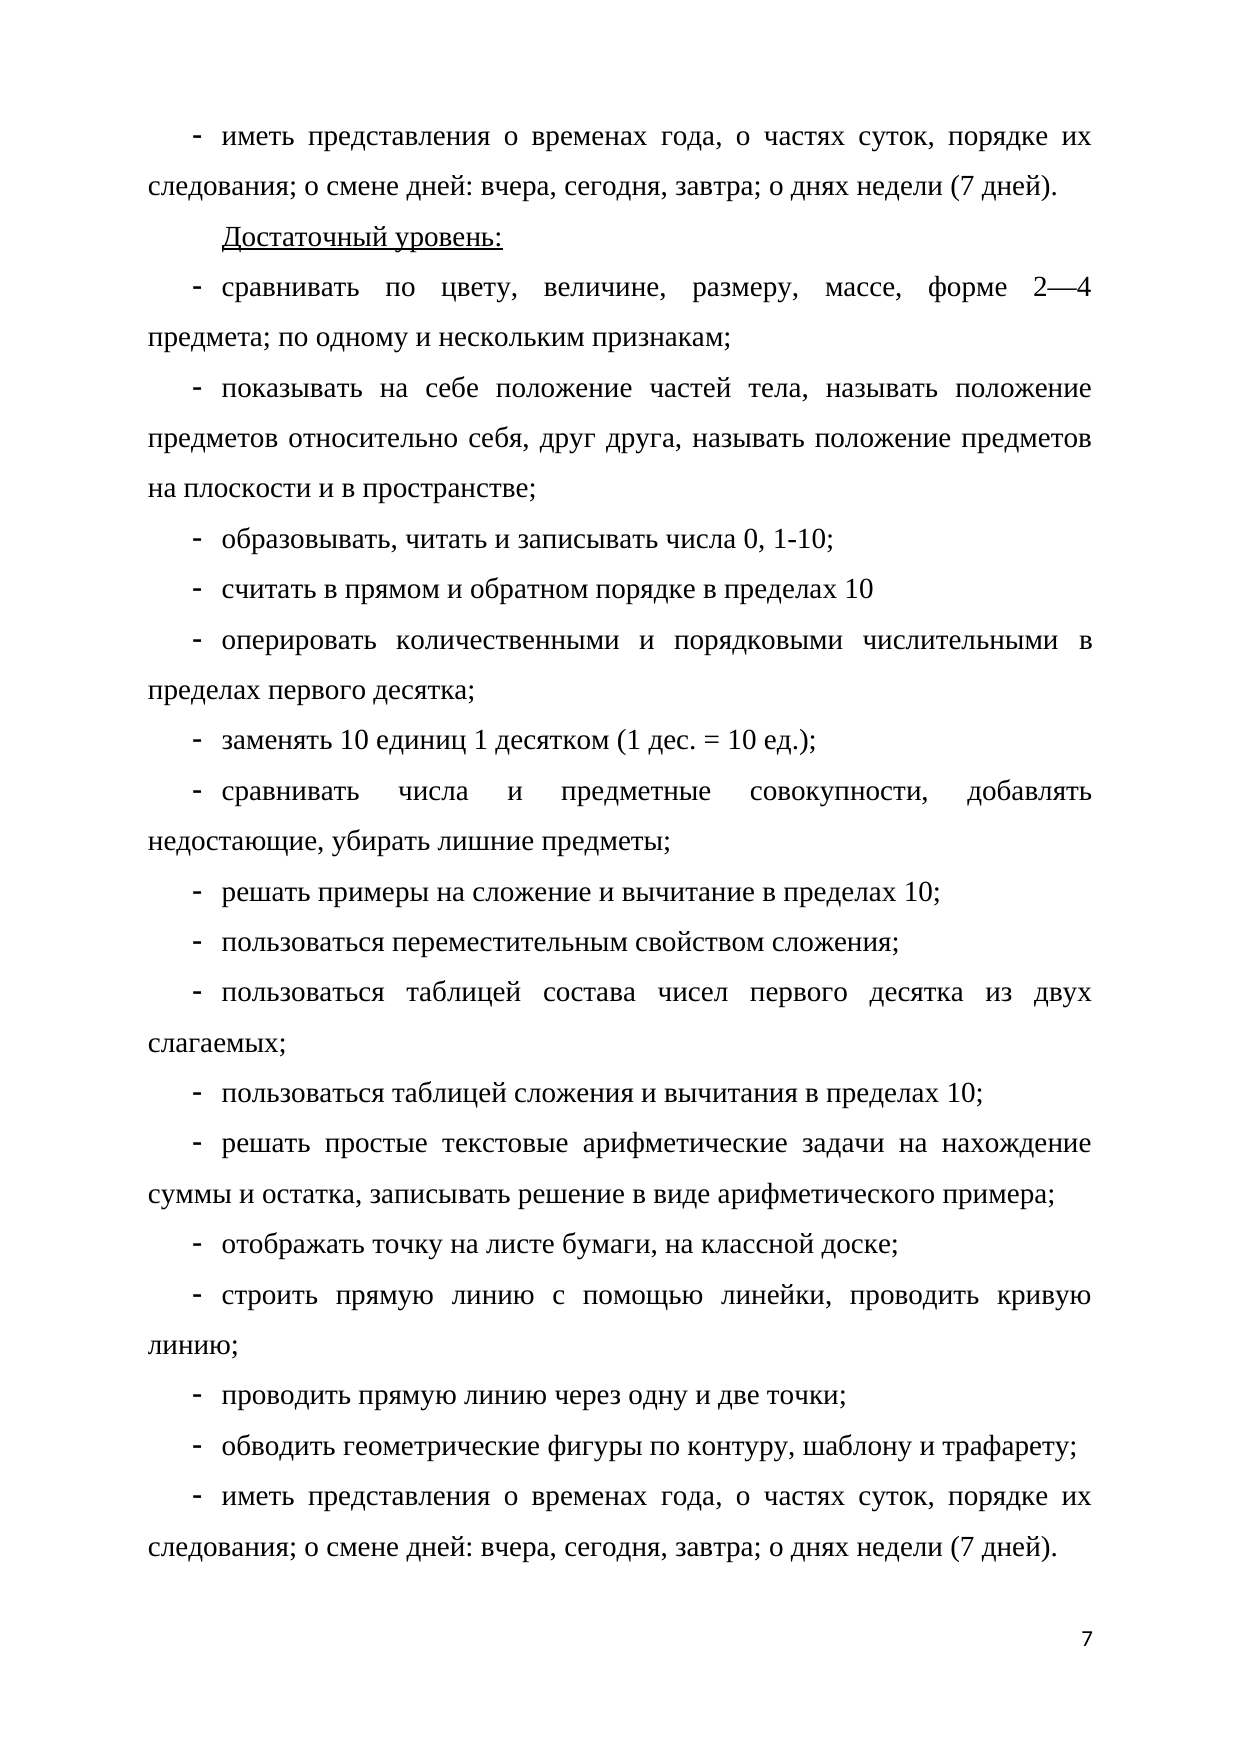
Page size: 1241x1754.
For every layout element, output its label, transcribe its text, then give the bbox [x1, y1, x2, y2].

list оперировать количественными и порядковыми числительными в пределах первого десятка; [148, 622, 1092, 706]
list обводить геометрические фигуры по контуру, шаблону и трафарету; [148, 1428, 1092, 1462]
list проводить прямую линию через одну и две точки; [148, 1377, 1092, 1411]
list решать простые текстовые арифметические задачи на нахождение суммы и остатка, записывать решение в виде арифметического примера; [148, 1126, 1092, 1209]
list сравнивать по цвету, величине, размеру, массе, форме 2—4 предмета; по одному и нескольким признакам; [148, 269, 1092, 353]
list строить прямую линию с помощью линейки, проводить кривую линию; [148, 1277, 1092, 1361]
list решать примеры на сложение и вычитание в пределах 10; [148, 874, 1092, 907]
list иметь представления о временах года, о частях суток, порядке их следования; о смене дней: вчера, сегодня, завтра; о днях недели (7 дней). [148, 118, 1092, 202]
list пользоваться таблицей сложения и вычитания в пределах 10; [148, 1075, 1092, 1109]
list иметь представления о временах года, о частях суток, порядке их следования; о смене дней: вчера, сегодня, завтра; о днях недели (7 дней). [148, 1478, 1092, 1562]
list пользоваться переместительным свойством сложения; [148, 924, 1092, 958]
text Достаточный уровень: [148, 219, 1092, 252]
list сравнивать числа и предметные совокупности, добавлять недостающие, убирать лишние предметы; [148, 773, 1092, 857]
list показывать на себе положение частей тела, называть положение предметов относительно себя, друг друга, называть положение предметов на плоскости и в пространстве; [148, 370, 1092, 504]
list пользоваться таблицей состава чисел первого десятка из двух слагаемых; [148, 974, 1092, 1058]
list отображать точку на листе бумаги, на классной доске; [148, 1226, 1092, 1260]
list считать в прямом и обратном порядке в пределах 10 [148, 571, 1092, 605]
list заменять 10 единиц 1 десятком (1 дес. = 10 ед.); [148, 722, 1092, 756]
list образовывать, читать и записывать числа 0, 1-10; [148, 521, 1092, 554]
